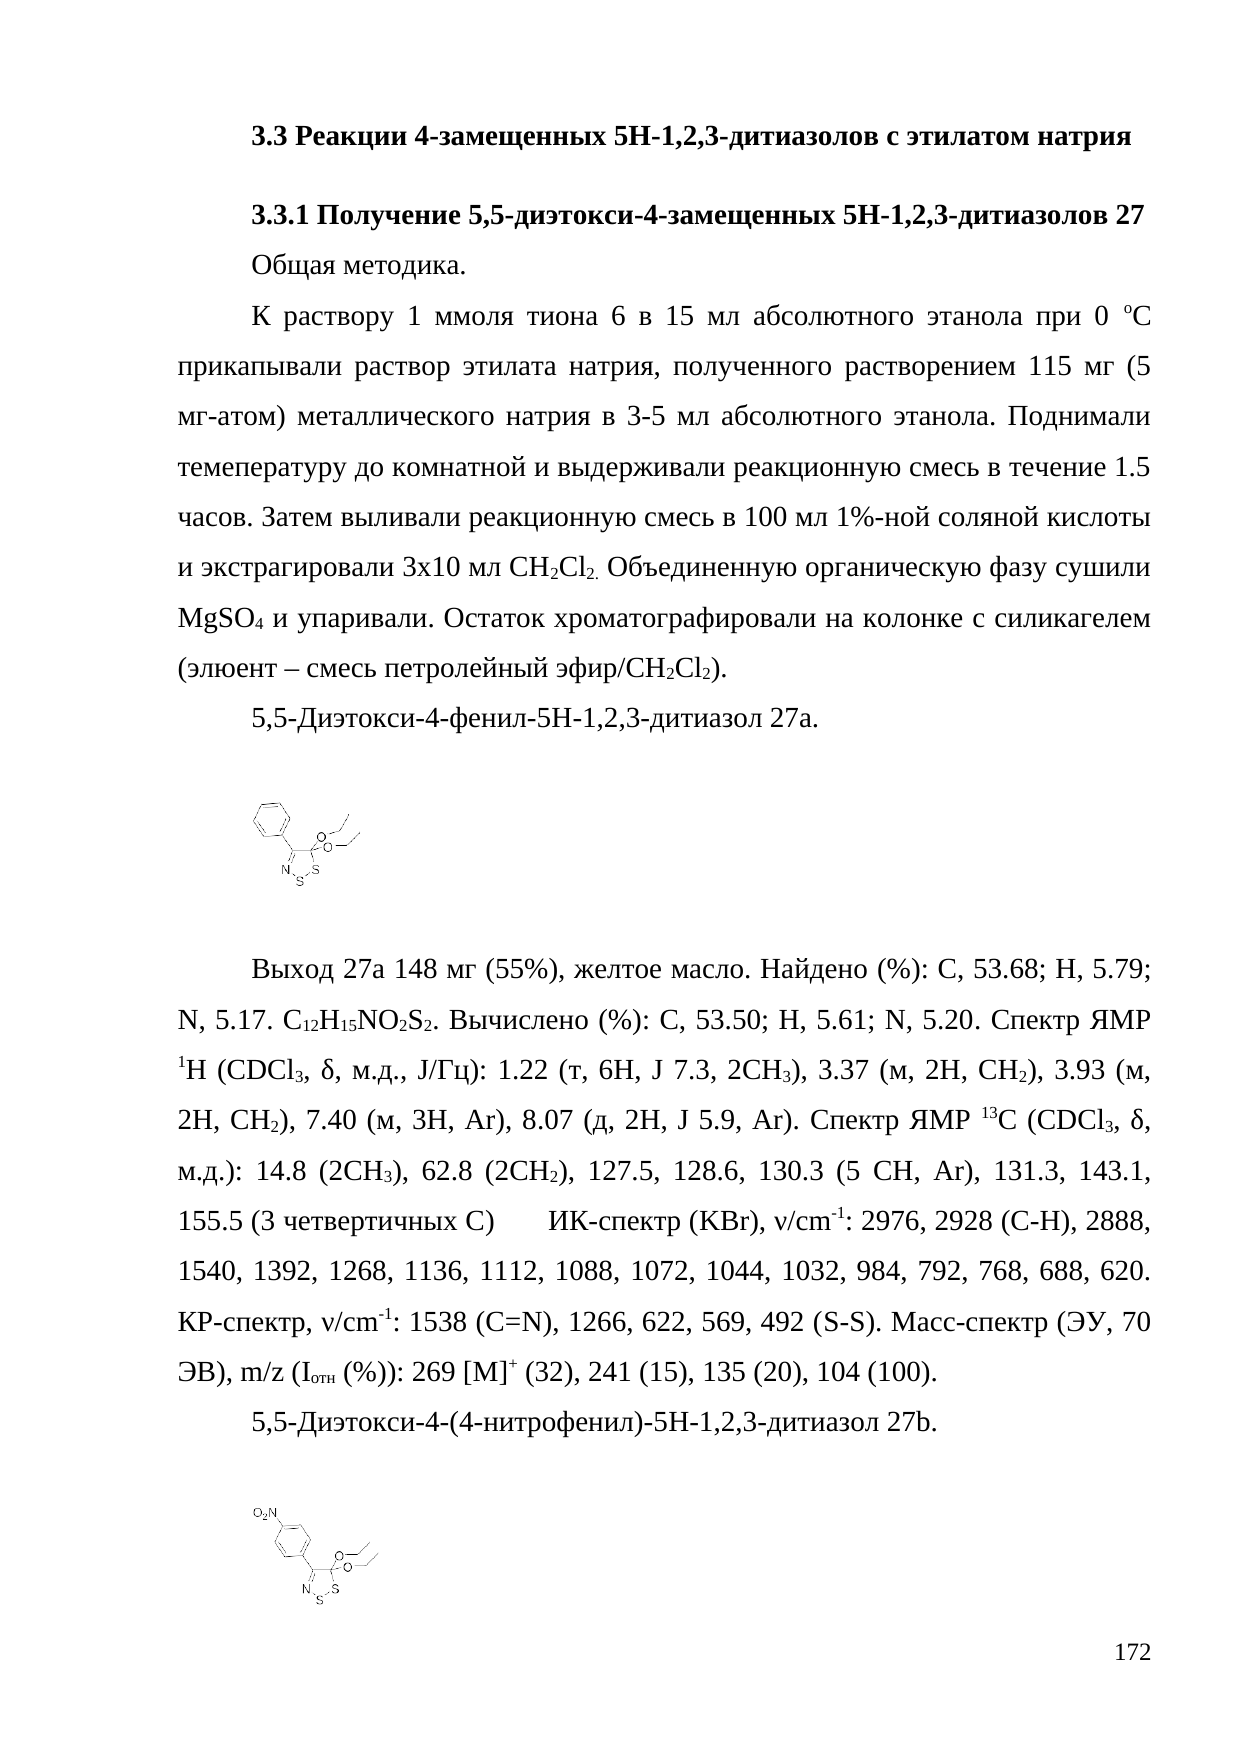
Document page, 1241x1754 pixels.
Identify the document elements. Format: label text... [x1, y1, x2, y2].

text 5,5-Диэтокси-4-(4-нитрофенил)-5H-1,2,3-дитиазол 27b. [177, 1404, 1152, 1438]
text Выход 27a 148 мг (55%), желтое масло. Найдено (%): C, 53.68; H, 5.79; N, 5.17. C12H15NO2S2. Вычислено (%): C, 53.50; H, 5.61; N, 5.20. Спектр ЯМР 1H (CDCl3, δ, м.д., J/Гц): 1.22 (т, 6H, J 7.3, 2СН3), 3.37 (м, 2H, CH2), 3.93 (м, 2H, CH2), 7.40 (м, 3H, Ar), 8.07 (д, 2Н, J 5.9, Ar). Спектр ЯМР (CDCl3, δ, м.д.): 14.8 (2CH3), 62.8 (2CH2), 127.5, 128.6, 130.3 (5 CH, Ar), 131.3, 143.1, 155.5 (3 четвертичных С) ИК-спектр (KBr), ν/cm-1: 2976, 2928 (С-Н), 2888, 1540, 1392, 1268, 1136, 1112, 1088, 1072, 1044, 1032, 984, 792, 768, 688, 620. КР-спектр, ν/cm-1: 1538 (С=N), 1266, 622, 569, 492 (S-S). Масс-спектр (ЭУ, 70 ЭВ), m/z (Iотн (%)): 269 [M]+ (32), 241 (15), 135 (20), 104 (100). [177, 952, 1152, 1388]
text Общая методика. [177, 247, 1152, 281]
subtitle 3.3 Реакции 4-замещенных 5Н-1,2,3-дитиазолов с этилатом натрия [177, 118, 1152, 152]
text К раствору 1 ммоля тиона 6 в 15 мл абсолютного этанола при 0 oC прикапывали раствор этилата натрия, полученного растворением 115 мг (5 мг-атом) металлического натрия в 3-5 мл абсолютного этанола. Поднимали темепературу до комнатной и выдерживали реакционную смесь в течение 1.5 часов. Затем выливали реакционную смесь в 100 мл 1%-ной соляной кислоты и экстрагировали 3х10 мл CH2Cl2. Объединенную органическую фазу сушили МgSO4 и упаривали. Остаток хроматографировали на колонке с силикагелем (элюент – смесь петролейный эфир/CH2Cl2). [177, 298, 1152, 683]
subtitle 3.3.1 Получение 5,5-диэтокси-4-замещенных 5H-1,2,3-дитиазолов 27 [177, 197, 1152, 231]
text 5,5-Диэтокси-4-фенил-5H-1,2,3-дитиазол 27a. [177, 700, 1152, 734]
